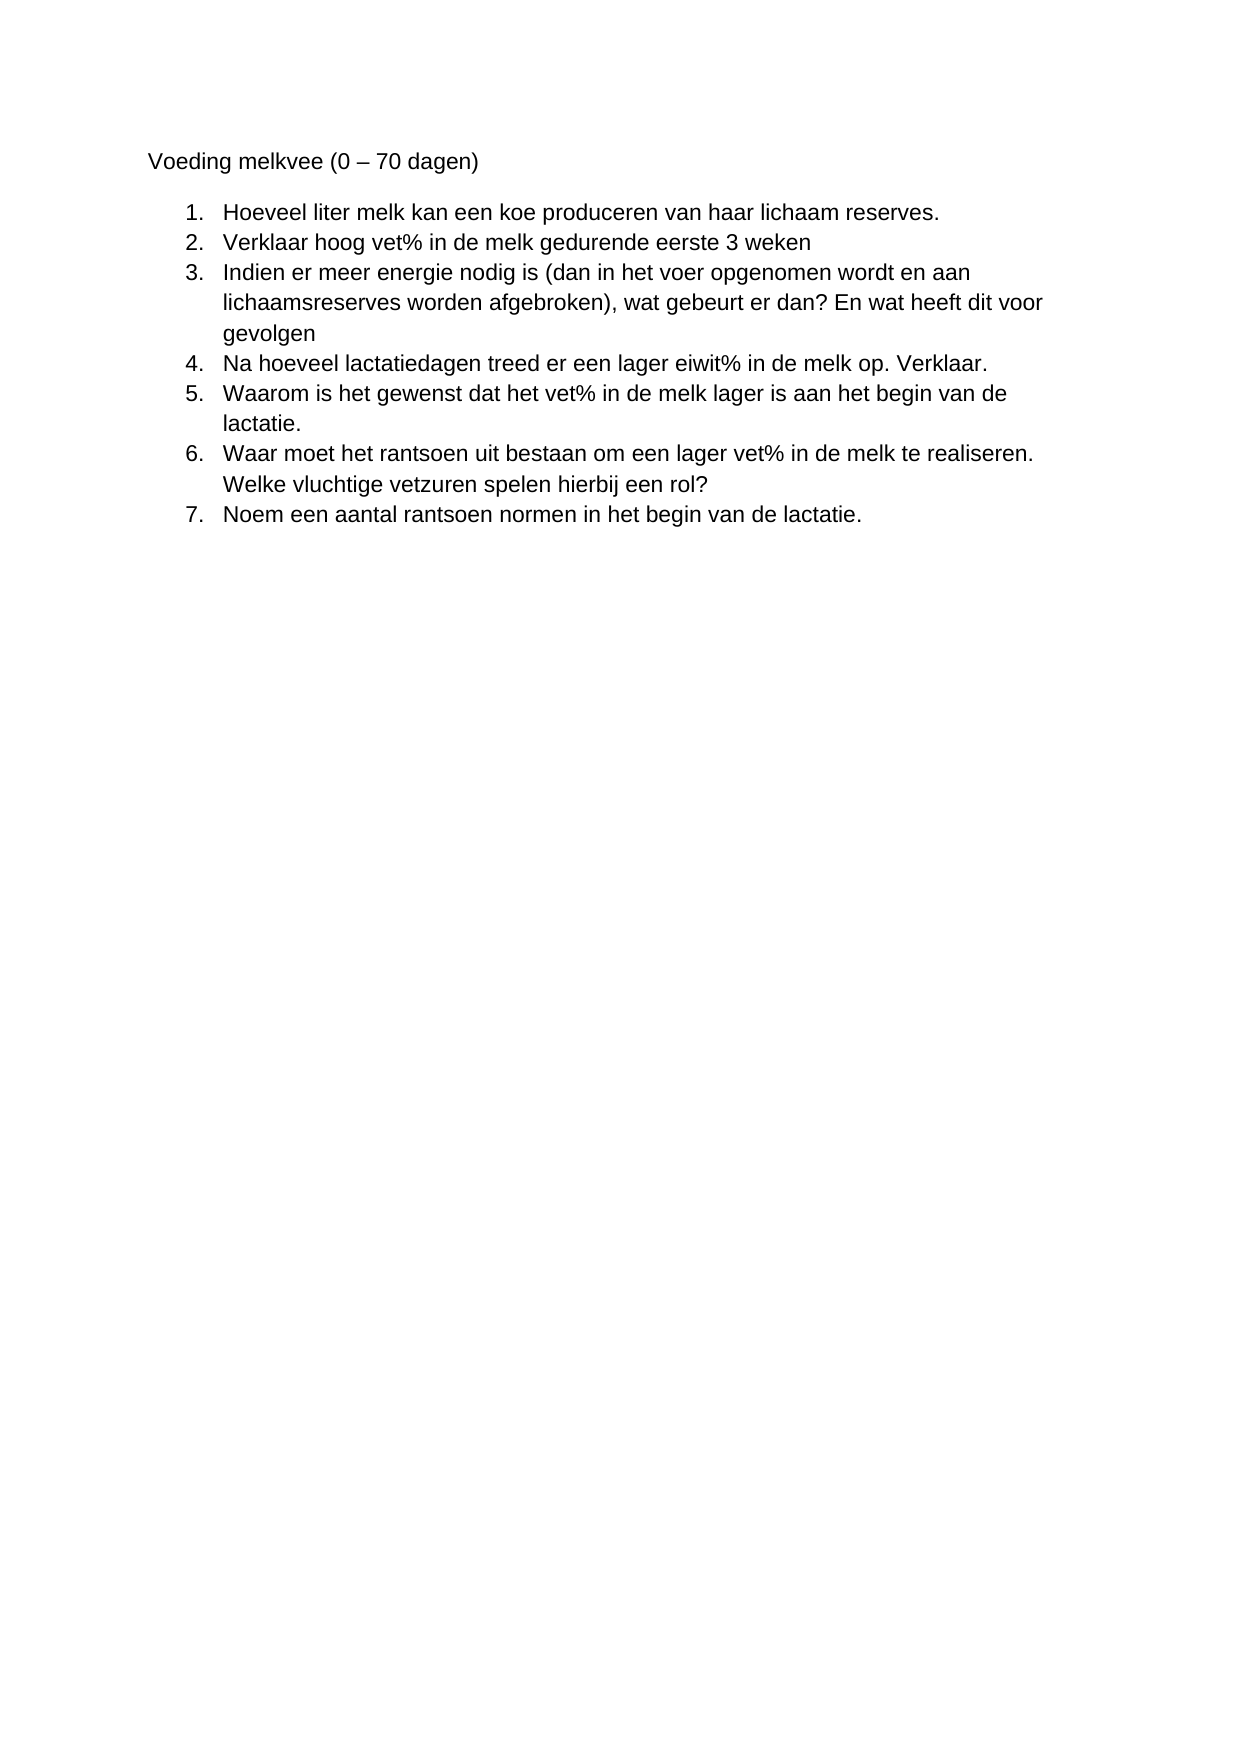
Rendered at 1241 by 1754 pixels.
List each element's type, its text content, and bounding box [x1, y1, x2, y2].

list Na hoeveel lactatiedagen treed er een lager eiwit% in de melk op. Verklaar. [185, 350, 1093, 376]
list Waarom is het gewenst dat het vet% in de melk lager is aan het begin van de lactatie. [185, 380, 1093, 436]
list Indien er meer energie nodig is (dan in het voer opgenomen wordt en aan lichaamsreserves worden afgebroken), wat gebeurt er dan? En wat heeft dit voor gevolgen [185, 259, 1093, 346]
text Voeding melkvee (0 – 70 dagen) [148, 148, 1093, 174]
list Noem een aantal rantsoen normen in het begin van de lactatie. [185, 501, 1093, 527]
list Hoeveel liter melk kan een koe produceren van haar lichaam reserves. [185, 199, 1093, 225]
list Verklaar hoog vet% in de melk gedurende eerste 3 weken [185, 229, 1093, 255]
list Waar moet het rantsoen uit bestaan om een lager vet% in de melk te realiseren. Welke vluchtige vetzuren spelen hierbij een rol? [185, 440, 1093, 497]
